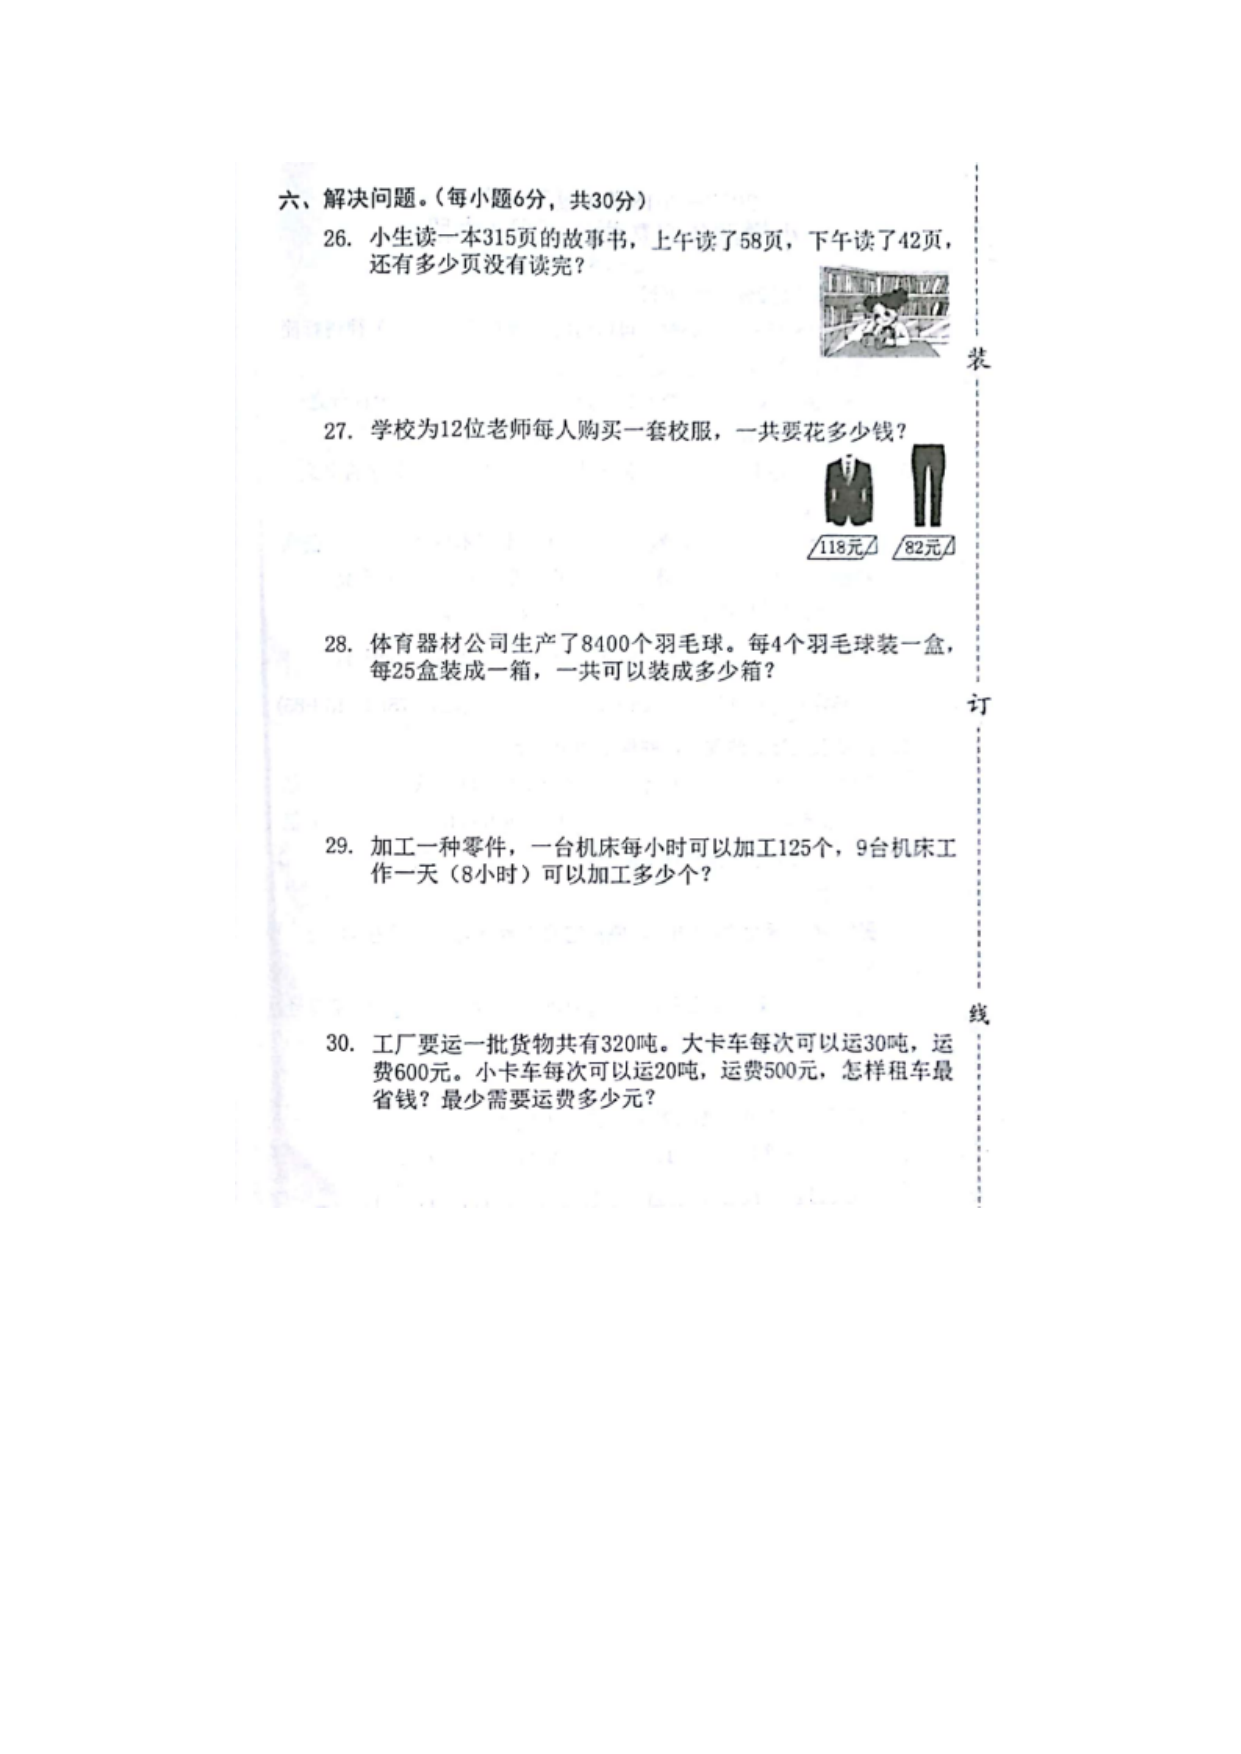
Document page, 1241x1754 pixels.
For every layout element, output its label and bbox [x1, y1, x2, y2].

picture [235, 162, 1006, 1208]
